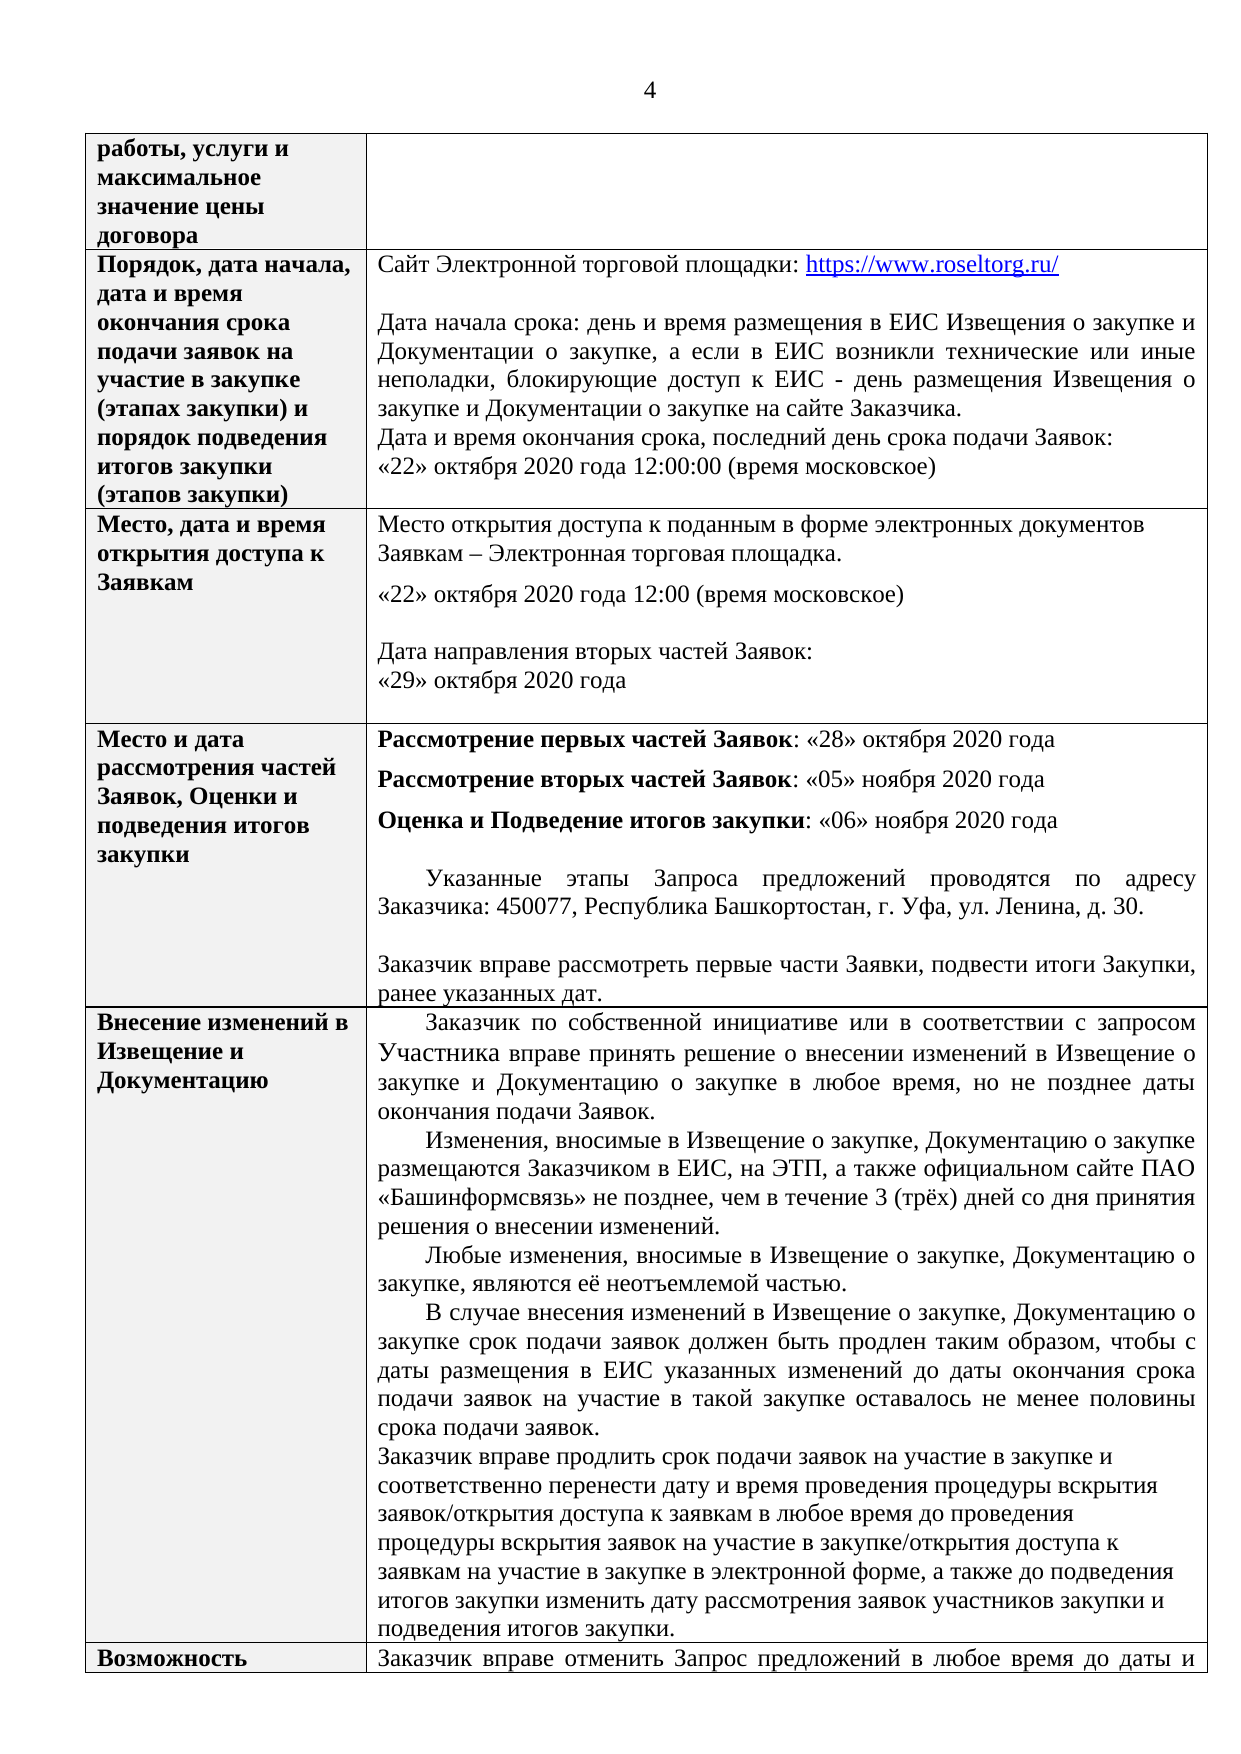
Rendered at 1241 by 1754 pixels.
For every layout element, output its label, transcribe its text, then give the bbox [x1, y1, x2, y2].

table_cell Сайт Электронной торговой площадки: https://www.roseltorg.ru/ Дата начала срока: день и время размещения в ЕИС Извещения о закупке и Документации о закупке, а если в ЕИС возникли технические или иные неполадки, блокирующие доступ к ЕИС - день размещения Извещения о закупке и Документации о закупке на сайте Заказчика. Дата и время окончания срока, последний день срока подачи Заявок: 12:00:00 (время московское) [367, 250, 1207, 508]
table_cell Заказчик по собственной инициативе или в соответствии с запросом Участника вправе принять решение о внесении изменений в Извещение о закупке и Документацию о закупке в любое время, но не позднее даты окончания подачи Заявок. Изменения, вносимые в Извещение о закупке, Документацию о закупке размещаются Заказчиком в ЕИС, на ЭТП, а также официальном сайте ПАО «Башинформсвязь» не позднее, чем в течение 3 (трёх) дней со дня принятия решения о внесении изменений. Любые изменения, вносимые в Извещение о закупке, Документацию о закупке, являются её неотъемлемой частью. В случае внесения изменений в Извещение о закупке, Документацию о закупке срок подачи заявок должен быть продлен таким образом, чтобы с даты размещения в ЕИС указанных изменений до даты окончания срока подачи заявок на участие в такой закупке оставалось не менее половины срока подачи заявок. Заказчик вправе продлить срок подачи заявок на участие в закупке и соответственно перенести дату и время проведения процедуры вскрытия заявок/открытия доступа к заявкам в любое время до проведения процедуры вскрытия заявок на участие в закупке/открытия доступа к заявкам на участие в закупке в электронной форме, а также до подведения итогов закупки изменить дату рассмотрения заявок участников закупки и подведения итогов закупки. [367, 1008, 1207, 1642]
table_cell Рассмотрение первых частей Заявок: Рассмотрение вторых частей Заявок: Оценка и Подведение итогов закупки: Указанные этапы Запроса предложений проводятся по адресу Заказчика: 450077, Республика Башкортостан, г. Уфа, ул. Ленина, д. 30. Заказчик вправе рассмотреть первые части Заявки, подвести итоги Закупки, ранее указанных дат. [367, 724, 1207, 1006]
table_cell Место и дата рассмотрения частей Заявок, Оценки и подведения итогов закупки [86, 724, 366, 1006]
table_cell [367, 1643, 1207, 1672]
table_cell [367, 134, 1207, 248]
table_cell Место, дата и время открытия доступа к Заявкам [86, 509, 366, 723]
table_cell Внесение изменений в Извещение и Документацию [86, 1008, 366, 1642]
table_cell Порядок, дата начала, дата и время окончания срока подачи заявок на участие в закупке (этапах закупки) и порядок подведения итогов закупки (этапов закупки) [86, 250, 366, 508]
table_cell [86, 1643, 366, 1672]
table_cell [86, 134, 366, 248]
table_cell Место открытия доступа к поданным в форме электронных документов Заявкам – Электронная торговая площадка. 12:00 (время московское) Дата направления вторых частей Заявок: [367, 509, 1207, 723]
